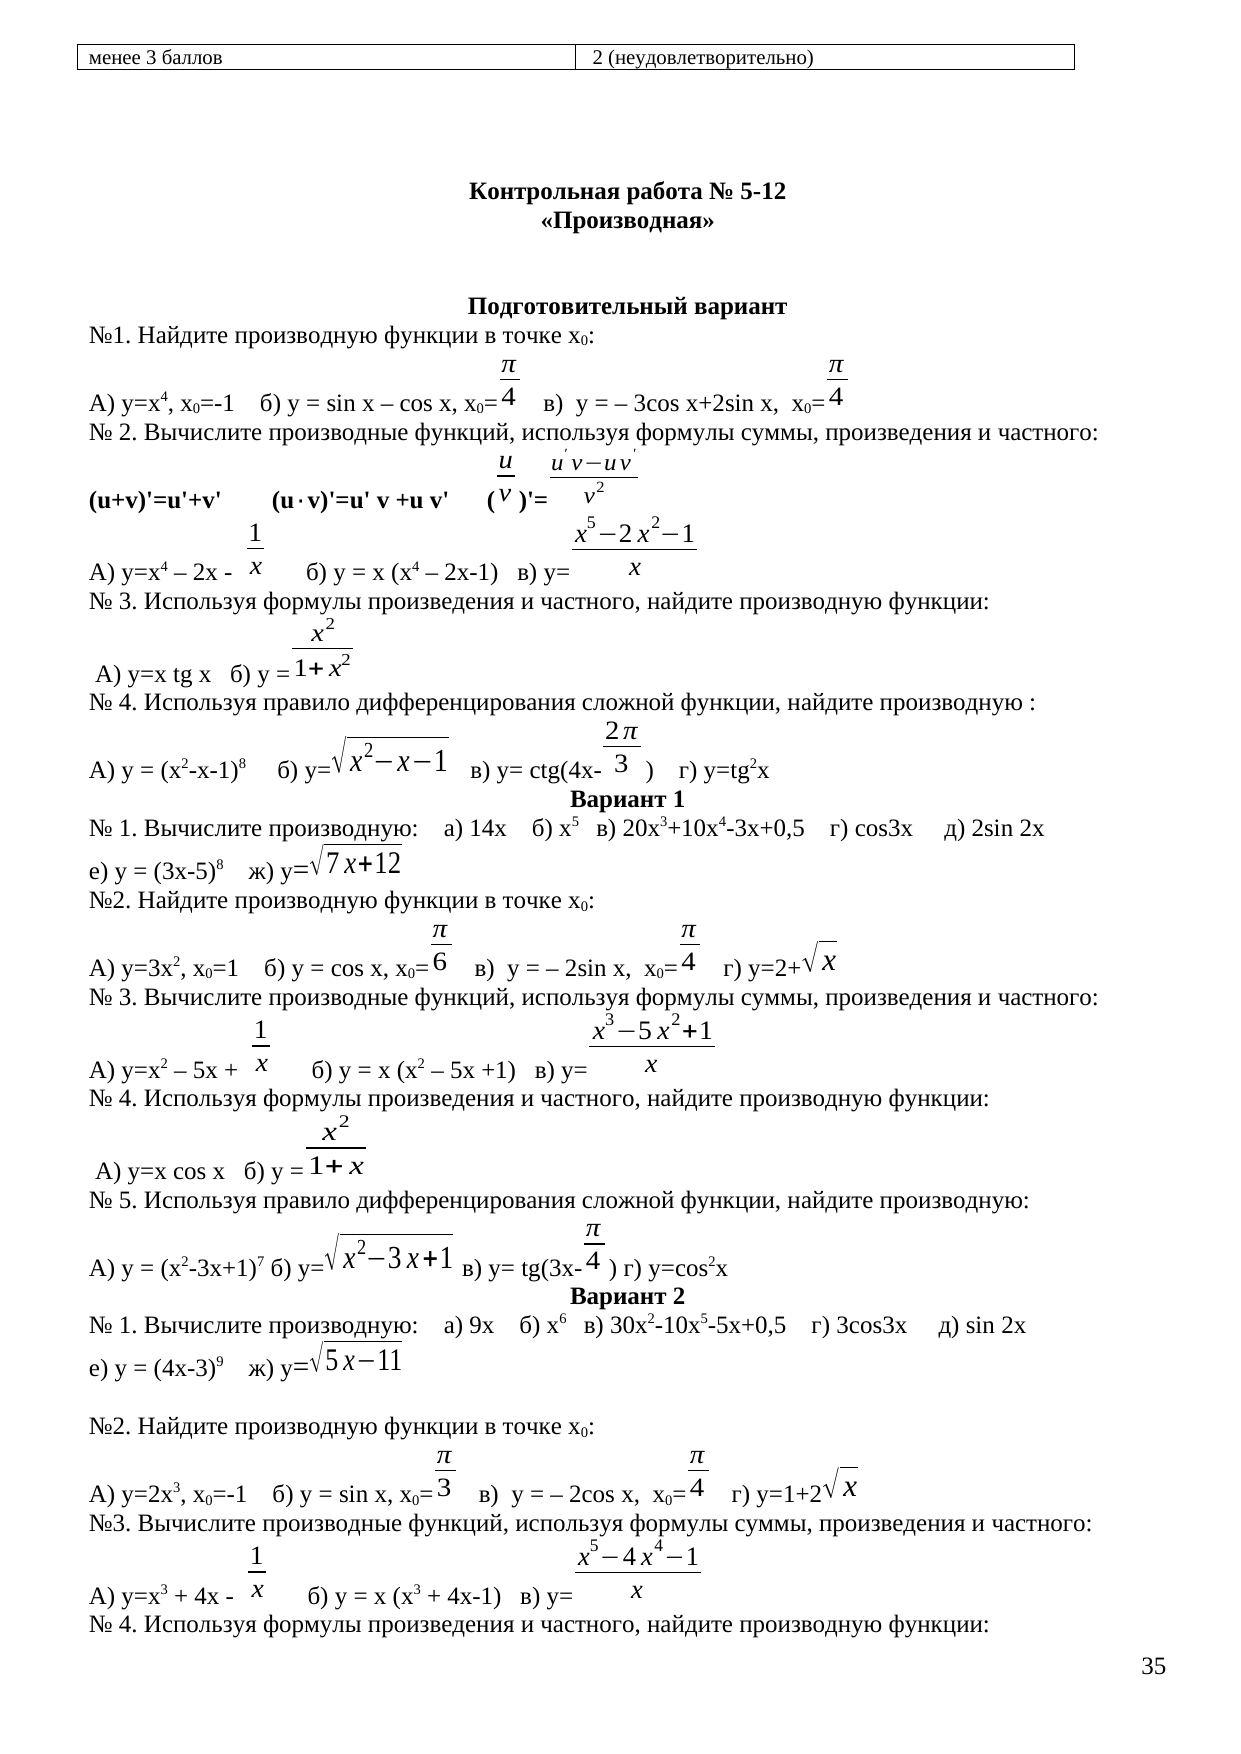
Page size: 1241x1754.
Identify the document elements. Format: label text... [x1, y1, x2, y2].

text № 3. Вычислите производные функций, используя формулы суммы, произведения и частного: [89, 982, 1166, 1011]
text №3. Вычислите производные функций, используя формулы суммы, произведения и частного: [89, 1508, 1166, 1537]
text А) у=х2 – 5х + б) у = х (х2 – 5х +1) в) у= [89, 1011, 1166, 1083]
text Вариант 2 [89, 1281, 1166, 1310]
text № 3. Используя формулы произведения и частного, найдите производную функции: [89, 586, 1166, 615]
text (u+v)'=u'+v' (u٠v)'=u' v +u v' ()'= [89, 446, 1166, 513]
text А) y=x tg x б) у = [89, 615, 1166, 687]
text № 1. Вычислите производную: а) 9х б) х6 в) 30х2-10х5-5х+0,5 г) 3cos3x д) sin 2х [89, 1310, 1166, 1339]
text № 4. Используя формулы произведения и частного, найдите производную функции: [89, 1083, 1166, 1112]
text №2. Найдите производную функции в точке х0: [89, 1411, 1166, 1440]
text Контрольная работа № 5-12 [89, 176, 1166, 205]
text А) у = (х2-x-1)8 б) у= в) у= ctg(4x-) г) у=tg2x [89, 716, 1166, 784]
text № 2. Вычислите производные функций, используя формулы суммы, произведения и частного: [89, 417, 1166, 446]
text А) у=2х3, х0=-1 б) у = sin x, х0= в) у = – 2cos x, х0= г) у=1+2 [89, 1440, 1166, 1508]
text А) у = (х2-3x+1)7 б) у= в) у= tg(3x-) г) у=cos2x [89, 1213, 1166, 1281]
text № 4. Используя формулы произведения и частного, найдите производную функции: [89, 1609, 1166, 1638]
text «Производная» [89, 205, 1166, 234]
text е) у = (3х-5)8 ж) у= [89, 842, 1166, 885]
text № 1. Вычислите производную: а) 14х б) х5 в) 20х3+10х4-3х+0,5 г) cos3x д) 2sin 2х [89, 813, 1166, 842]
text А) у=х4, х0=-1 б) у = sin x – cos x, х0= в) у = – 3cos x+2sin x, х0= [89, 349, 1166, 417]
text №2. Найдите производную функции в точке х0: [89, 885, 1166, 914]
text № 5. Используя правило дифференцирования сложной функции, найдите производную: [89, 1185, 1166, 1213]
text Подготовительный вариант [89, 291, 1166, 320]
text А) y=x соs x б) у = [89, 1112, 1166, 1185]
text А) у=х3 + 4х - б) у = х (х3 + 4х-1) в) у= [89, 1537, 1166, 1609]
text Вариант 1 [89, 784, 1166, 813]
text А) у=х4 – 2х - б) у = х (х4 – 2х-1) в) у= [89, 513, 1166, 586]
table_cell менее 3 баллов [78, 45, 575, 69]
text №1. Найдите производную функции в точке х0: [89, 320, 1166, 349]
text № 4. Используя правило дифференцирования сложной функции, найдите производную : [89, 687, 1166, 716]
text А) у=3х2, х0=1 б) у = cos x, х0= в) у = – 2sin x, х0= г) у=2+ [89, 914, 1166, 982]
text е) у = (4х-3)9 ж) у= [89, 1339, 1166, 1383]
table_cell 2 (неудовлетворительно) [576, 45, 1074, 69]
